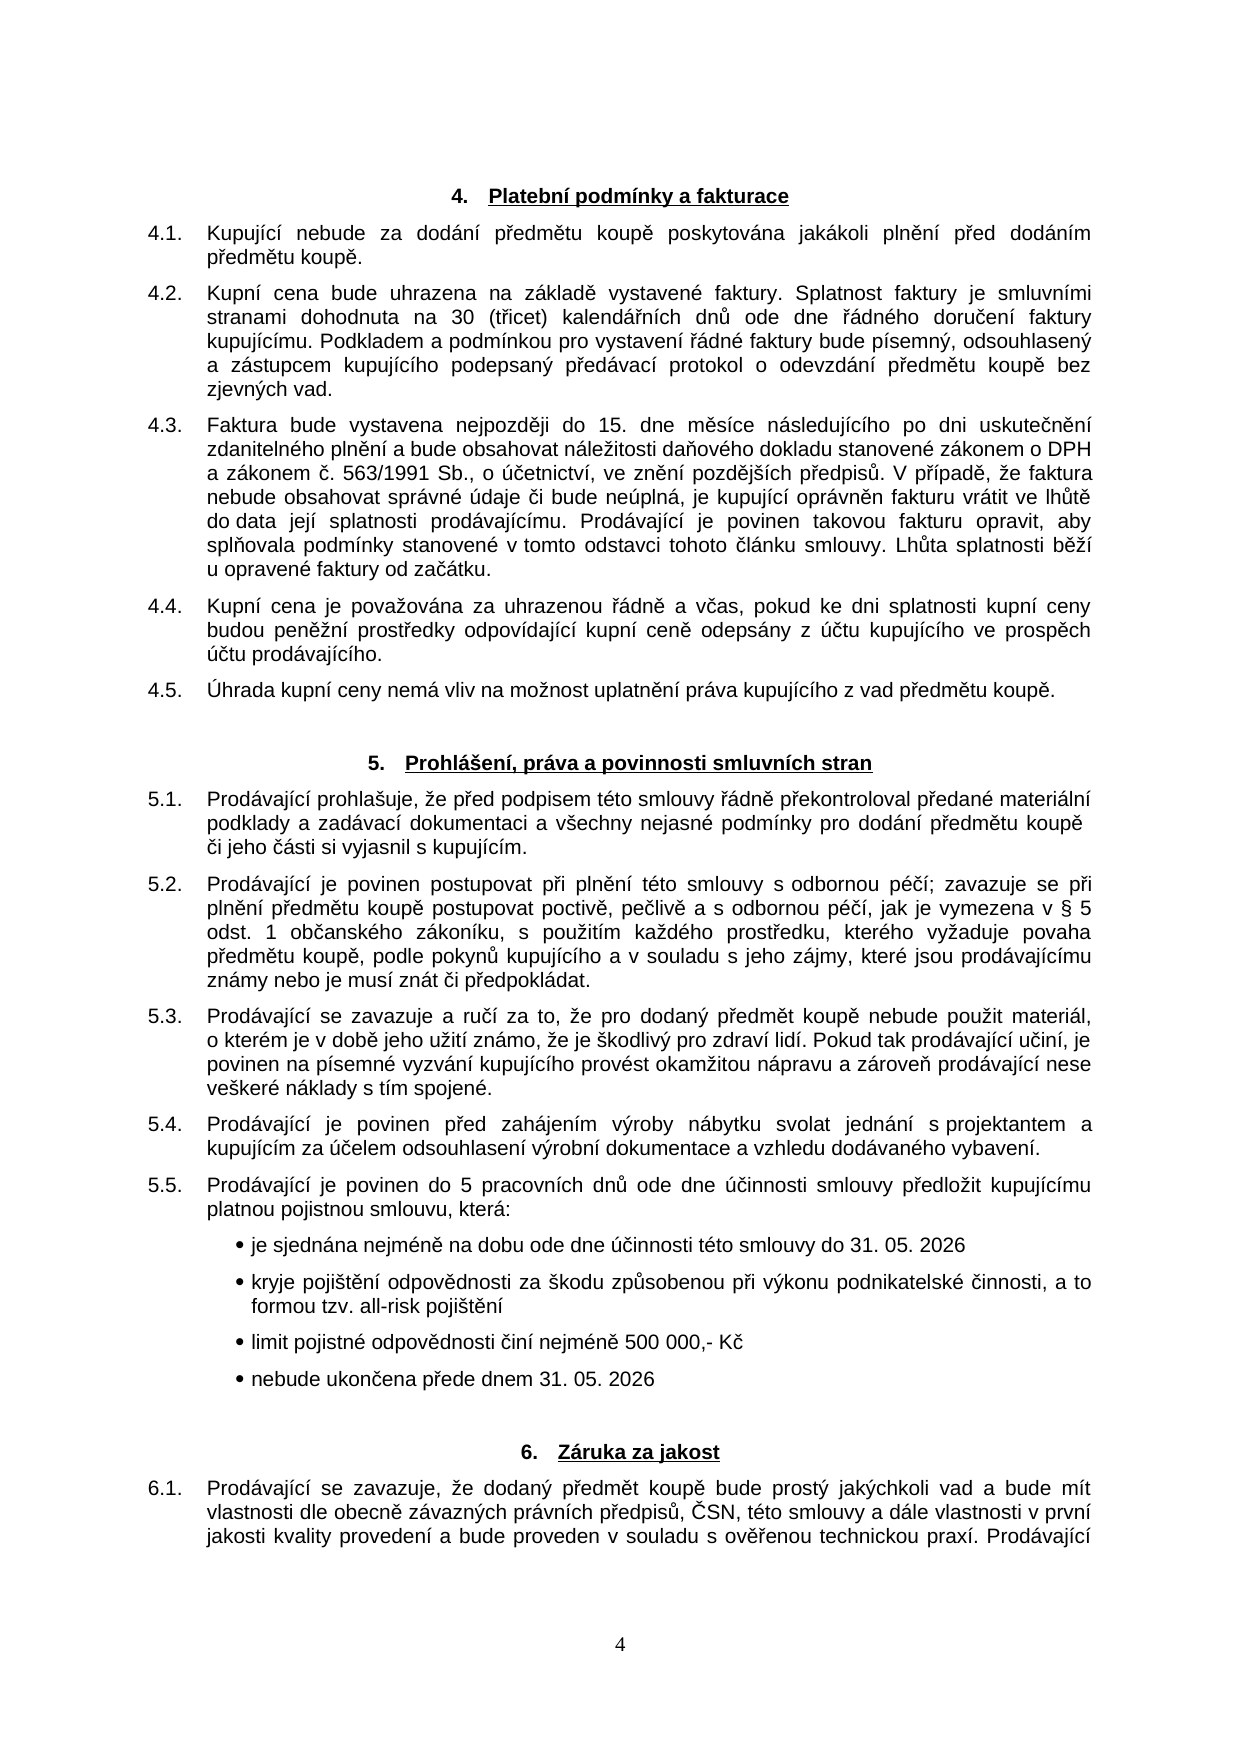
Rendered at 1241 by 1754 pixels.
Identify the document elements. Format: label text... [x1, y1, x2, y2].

text Prodávající se zavazuje a ručí za to, že pro dodaný předmět koupě nebude použit materiál, o kterém je v době jeho užití známo, že je škodlivý pro zdraví lidí. Pokud tak prodávající učiní, je povinen na písemné vyzvání kupujícího provést okamžitou nápravu a zároveň prodávající nese veškeré náklady s tím spojené. [148, 1004, 1093, 1100]
text Úhrada kupní ceny nemá vliv na možnost uplatnění práva kupujícího z vad předmětu koupě. [148, 678, 1093, 702]
text Prodávající je povinen do 5 pracovních dnů ode dne účinnosti smlouvy předložit kupujícímu platnou pojistnou smlouvu, která: [148, 1173, 1093, 1221]
text Prohlášení, práva a povinnosti smluvních stran [148, 751, 1093, 775]
text Kupní cena bude uhrazena na základě vystavené faktury. Splatnost faktury je smluvními stranami dohodnuta na 30 (třicet) kalendářních dnů ode dne řádného doručení faktury kupujícímu. Podkladem a podmínkou pro vystavení řádné faktury bude písemný, odsouhlasený a zástupcem kupujícího podepsaný předávací protokol o odevzdání předmětu koupě bez zjevných vad. [148, 281, 1093, 401]
list limit pojistné odpovědnosti činí nejméně 500 000,- Kč [236, 1330, 1093, 1354]
text Prodávající je povinen postupovat při plnění této smlouvy s odbornou péčí; zavazuje se při plnění předmětu koupě postupovat poctivě, pečlivě a s odbornou péčí, jak je vymezena v § 5 odst. 1 občanského zákoníku, s použitím každého prostředku, kterého vyžaduje povaha předmětu koupě, podle pokynů kupujícího a v souladu s jeho zájmy, které jsou prodávajícímu známy nebo je musí znát či předpokládat. [148, 872, 1093, 991]
text Kupující nebude za dodání předmětu koupě poskytována jakákoli plnění před dodáním předmětu koupě. [148, 221, 1093, 268]
list je sjednána nejméně na dobu ode dne účinnosti této smlouvy do 31. 05. 2026 [236, 1233, 1093, 1257]
text Záruka za jakost [148, 1440, 1093, 1464]
text Platební podmínky a fakturace [148, 184, 1093, 208]
text Prodávající je povinen před zahájením výroby nábytku svolat jednání s projektantem a kupujícím za účelem odsouhlasení výrobní dokumentace a vzhledu dodávaného vybavení. [148, 1112, 1093, 1160]
text Faktura bude vystavena nejpozději do 15. dne měsíce následujícího po dni uskutečnění zdanitelného plnění a bude obsahovat náležitosti daňového dokladu stanovené zákonem o DPH a zákonem č. 563/1991 Sb., o účetnictví, ve znění pozdějších předpisů. V případě, že faktura nebude obsahovat správné údaje či bude neúplná, je kupující oprávněn fakturu vrátit ve lhůtě do data její splatnosti prodávajícímu. Prodávající je povinen takovou fakturu opravit, aby splňovala podmínky stanovené v tomto odstavci tohoto článku smlouvy. Lhůta splatnosti běží u opravené faktury od začátku. [148, 413, 1093, 581]
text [148, 1476, 1093, 1548]
text Prodávající prohlašuje, že před podpisem této smlouvy řádně překontroloval předané materiální podklady a zadávací dokumentaci a všechny nejasné podmínky pro dodání předmětu koupě či jeho části si vyjasnil s kupujícím. [148, 787, 1093, 859]
list kryje pojištění odpovědnosti za škodu způsobenou při výkonu podnikatelské činnosti, a to formou tzv. all-risk pojištění [236, 1269, 1093, 1318]
list nebude ukončena přede dnem 31. 05. 2026 [236, 1367, 1093, 1391]
text Kupní cena je považována za uhrazenou řádně a včas, pokud ke dni splatnosti kupní ceny budou peněžní prostředky odpovídající kupní ceně odepsány z účtu kupujícího ve prospěch účtu prodávajícího. [148, 593, 1093, 665]
